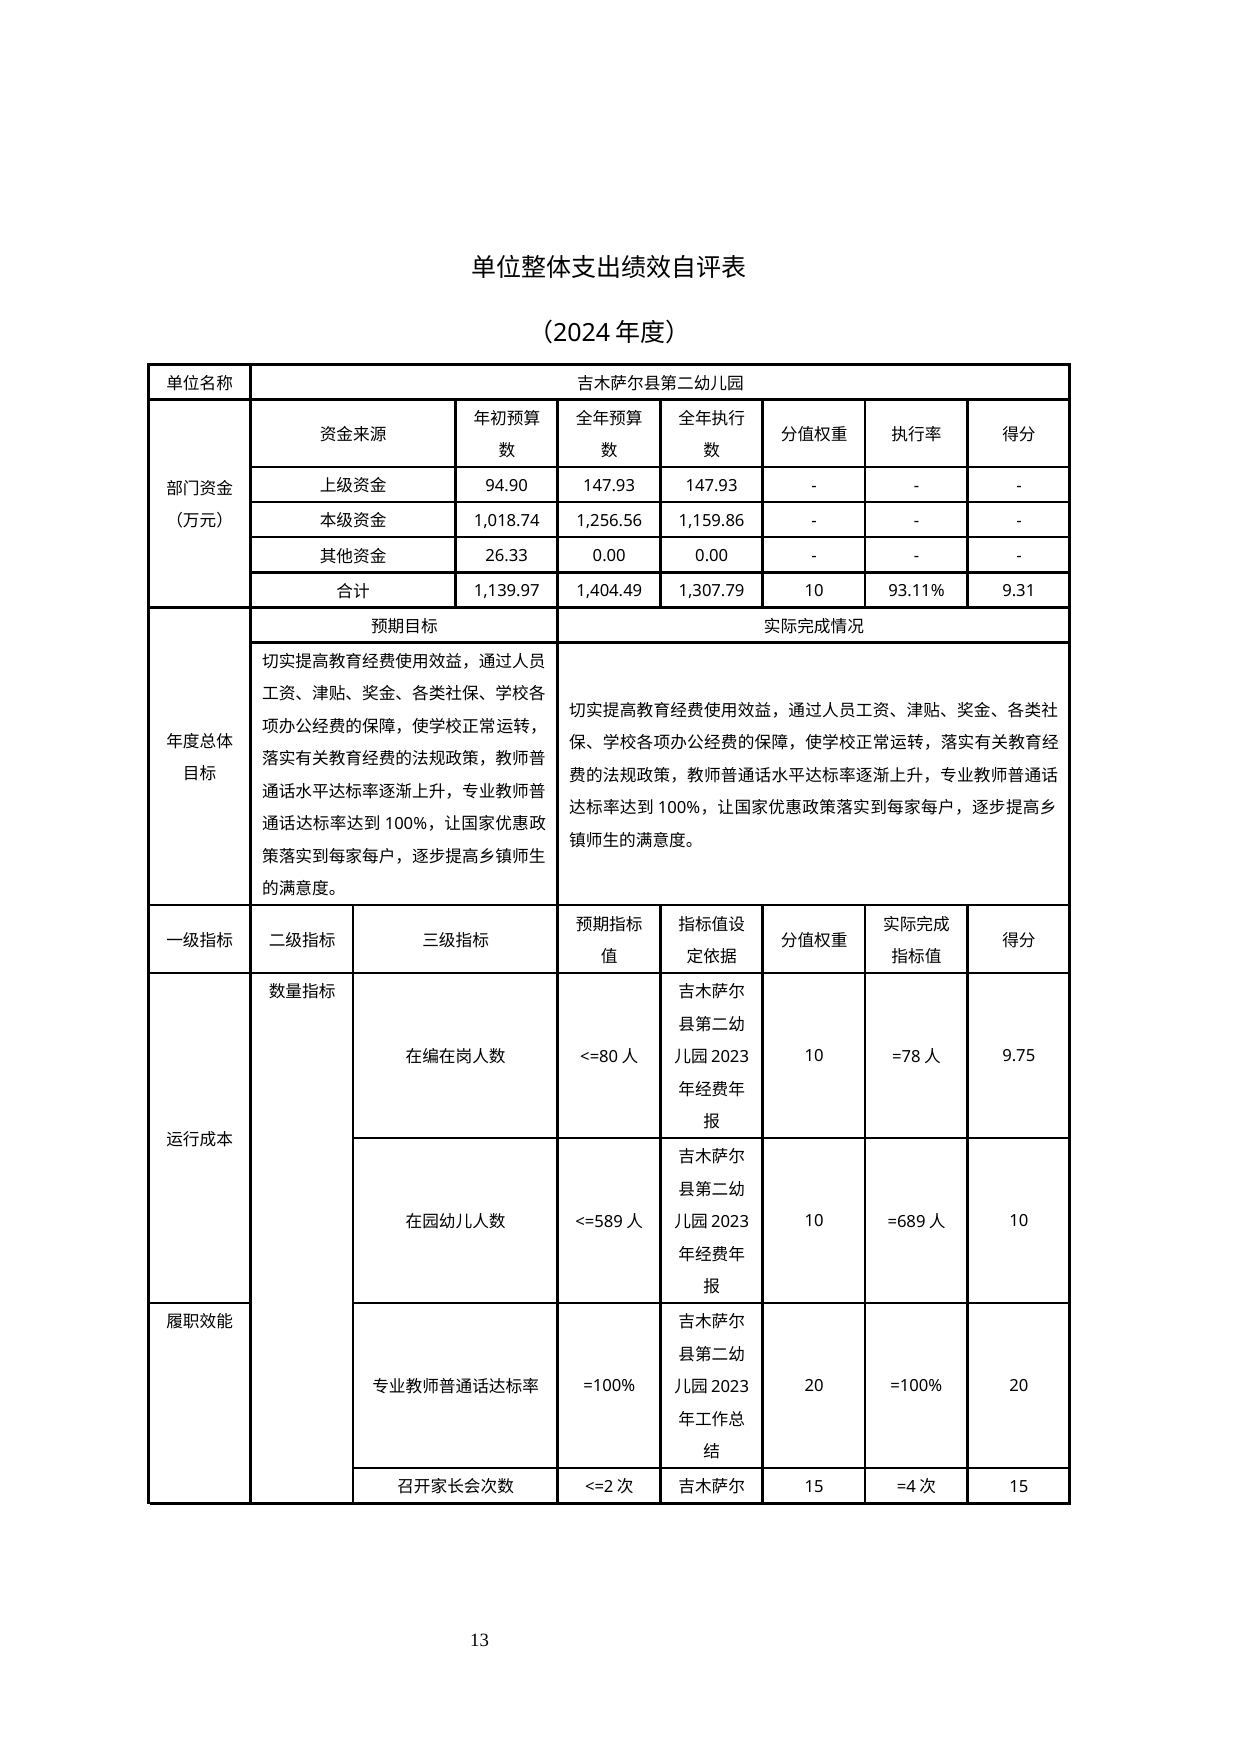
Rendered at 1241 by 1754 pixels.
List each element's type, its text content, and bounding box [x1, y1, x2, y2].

table_cell 1,018.74 [457, 503, 556, 536]
table_cell 资金来源 [252, 401, 454, 466]
table_cell 94.90 [457, 468, 556, 501]
table_cell 专业教师普通话达标率 [354, 1304, 556, 1467]
table_cell 147.93 [559, 468, 659, 501]
table_cell 10 [969, 1139, 1068, 1302]
table_cell 年初预算数 [457, 401, 556, 466]
table_cell 1,159.86 [662, 503, 761, 536]
table_cell 上级资金 [252, 468, 454, 501]
table_cell 吉木萨尔县第二幼儿园 [252, 366, 1068, 398]
table_cell 93.11% [866, 574, 966, 606]
table_cell =4次 [866, 1469, 966, 1502]
table_cell 召开家长会次数 [354, 1469, 556, 1502]
table_cell 1,256.56 [559, 503, 659, 536]
table_cell 10 [764, 574, 864, 606]
table_cell 0.00 [559, 538, 659, 571]
table_cell 20 [969, 1304, 1068, 1467]
table_header 单位整体支出绩效自评表 [148, 233, 1070, 298]
table_cell 一级指标 [150, 906, 249, 971]
table_cell 预期指标值 [559, 906, 659, 971]
table_cell =100% [866, 1304, 966, 1467]
table_cell 9.31 [969, 574, 1068, 606]
table_cell 全年预算数 [559, 401, 659, 466]
table_cell - [764, 503, 864, 536]
table_cell 本级资金 [252, 503, 454, 536]
table_cell 其他资金 [252, 538, 454, 571]
table_cell 二级指标 [252, 906, 352, 971]
table_cell 得分 [969, 401, 1068, 466]
table_cell 在园幼儿人数 [354, 1139, 556, 1302]
table_cell （2024年度） [148, 298, 1070, 363]
table_cell 数量指标 [252, 974, 352, 1502]
table_cell 在编在岗人数 [354, 974, 556, 1136]
table_cell 0.00 [662, 538, 761, 571]
table_cell 吉木萨尔县第二幼儿园2023年经费年报 [662, 974, 761, 1136]
table_cell 吉木萨尔县第二幼儿园2023年经费年报 [662, 1139, 761, 1302]
table_cell - [866, 468, 966, 501]
table_cell <=80人 [559, 974, 659, 1136]
table_cell 20 [764, 1304, 864, 1467]
table_cell 实际完成指标值 [866, 906, 966, 971]
table_cell 执行率 [866, 401, 966, 466]
table_cell - [764, 468, 864, 501]
table_cell 得分 [969, 906, 1068, 971]
table_cell - [764, 538, 864, 571]
table_cell 1,307.79 [662, 574, 761, 606]
table_cell <=2次 [559, 1469, 659, 1502]
table_cell 10 [764, 1139, 864, 1302]
table_cell 指标值设定依据 [662, 906, 761, 971]
table_cell 分值权重 [764, 401, 864, 466]
table_cell 履职效能 [150, 1304, 249, 1502]
table_cell 全年执行数 [662, 401, 761, 466]
table_cell =689人 [866, 1139, 966, 1302]
table_cell 单位名称 [150, 366, 249, 398]
table_cell 吉木萨尔县第二幼儿园2023年工作总结 [662, 1469, 761, 1502]
table_cell 9.75 [969, 974, 1068, 1136]
table_cell 合计 [252, 574, 454, 606]
table_cell - [969, 538, 1068, 571]
table_cell - [866, 538, 966, 571]
table_cell 实际完成情况 [559, 609, 1068, 641]
table_cell 1,139.97 [457, 574, 556, 606]
table_cell 切实提高教育经费使用效益，通过人员工资、津贴、奖金、各类社保、学校各项办公经费的保障，使学校正常运转，落实有关教育经费的法规政策，教师普通话水平达标率逐渐上升，专业教师普通话达标率达到100%，让国家优惠政策落实到每家每户，逐步提高乡镇师生的满意度。 [559, 644, 1068, 904]
table_cell - [866, 503, 966, 536]
table_cell =78人 [866, 974, 966, 1136]
table_cell 年度总体目标 [150, 609, 249, 904]
table_cell 26.33 [457, 538, 556, 571]
table_cell 分值权重 [764, 906, 864, 971]
table_cell 部门资金（万元） [150, 401, 249, 606]
table_cell - [969, 503, 1068, 536]
table_cell 切实提高教育经费使用效益，通过人员工资、津贴、奖金、各类社保、学校各项办公经费的保障，使学校正常运转，落实有关教育经费的法规政策，教师普通话水平达标率逐渐上升，专业教师普通话达标率达到100%，让国家优惠政策落实到每家每户，逐步提高乡镇师生的满意度。 [252, 644, 556, 904]
table_cell <=589人 [559, 1139, 659, 1302]
table_cell 1,404.49 [559, 574, 659, 606]
table_cell 15 [764, 1469, 864, 1502]
table_cell =100% [559, 1304, 659, 1467]
table_cell 三级指标 [354, 906, 556, 971]
table_cell 10 [764, 974, 864, 1136]
table_cell 运行成本 [150, 974, 249, 1302]
table_cell - [969, 468, 1068, 501]
table_cell 预期目标 [252, 609, 556, 641]
table_cell 15 [969, 1469, 1068, 1502]
table_cell 147.93 [662, 468, 761, 501]
table_cell 吉木萨尔县第二幼儿园2023年工作总结 [662, 1304, 761, 1467]
